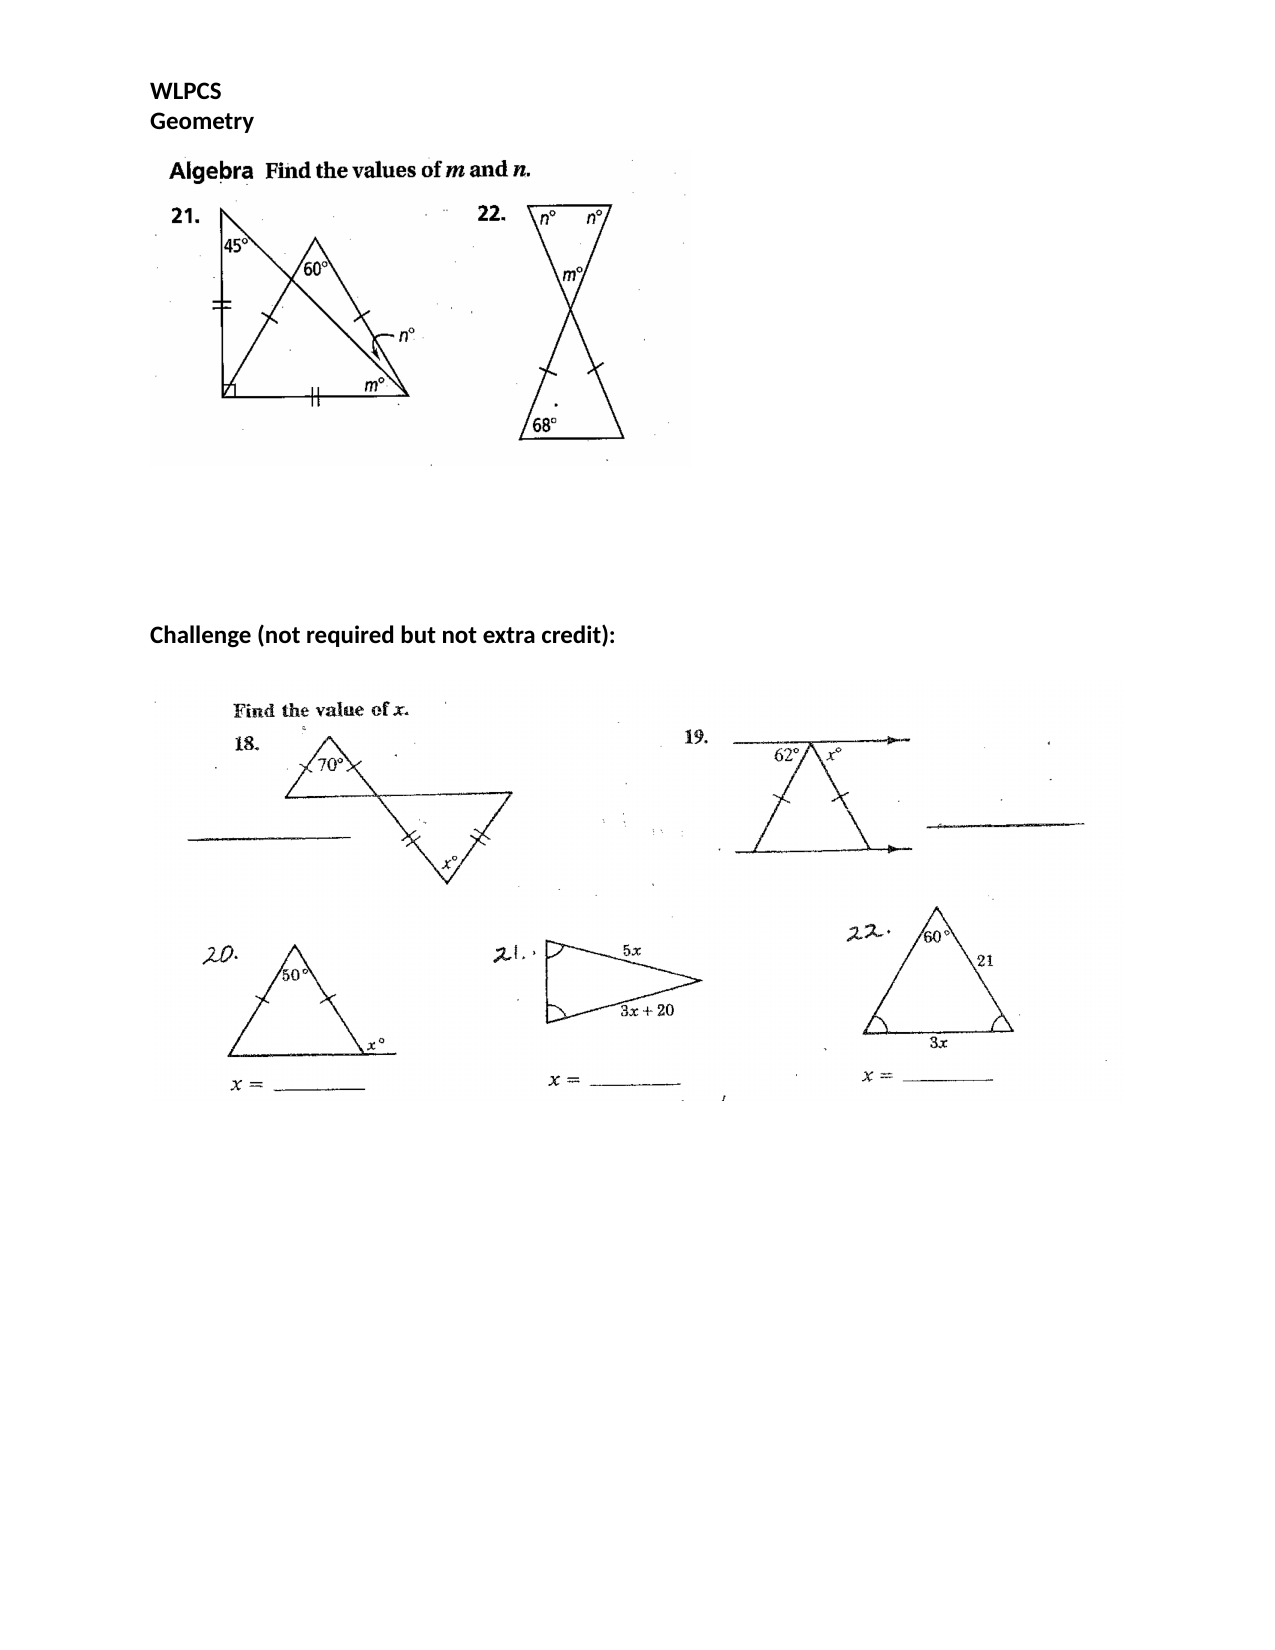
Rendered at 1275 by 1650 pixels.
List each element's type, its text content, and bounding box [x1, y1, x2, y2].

picture [150, 150, 691, 467]
picture [150, 680, 1125, 1101]
text Challenge (not required but not extra credit): [150, 619, 1125, 650]
